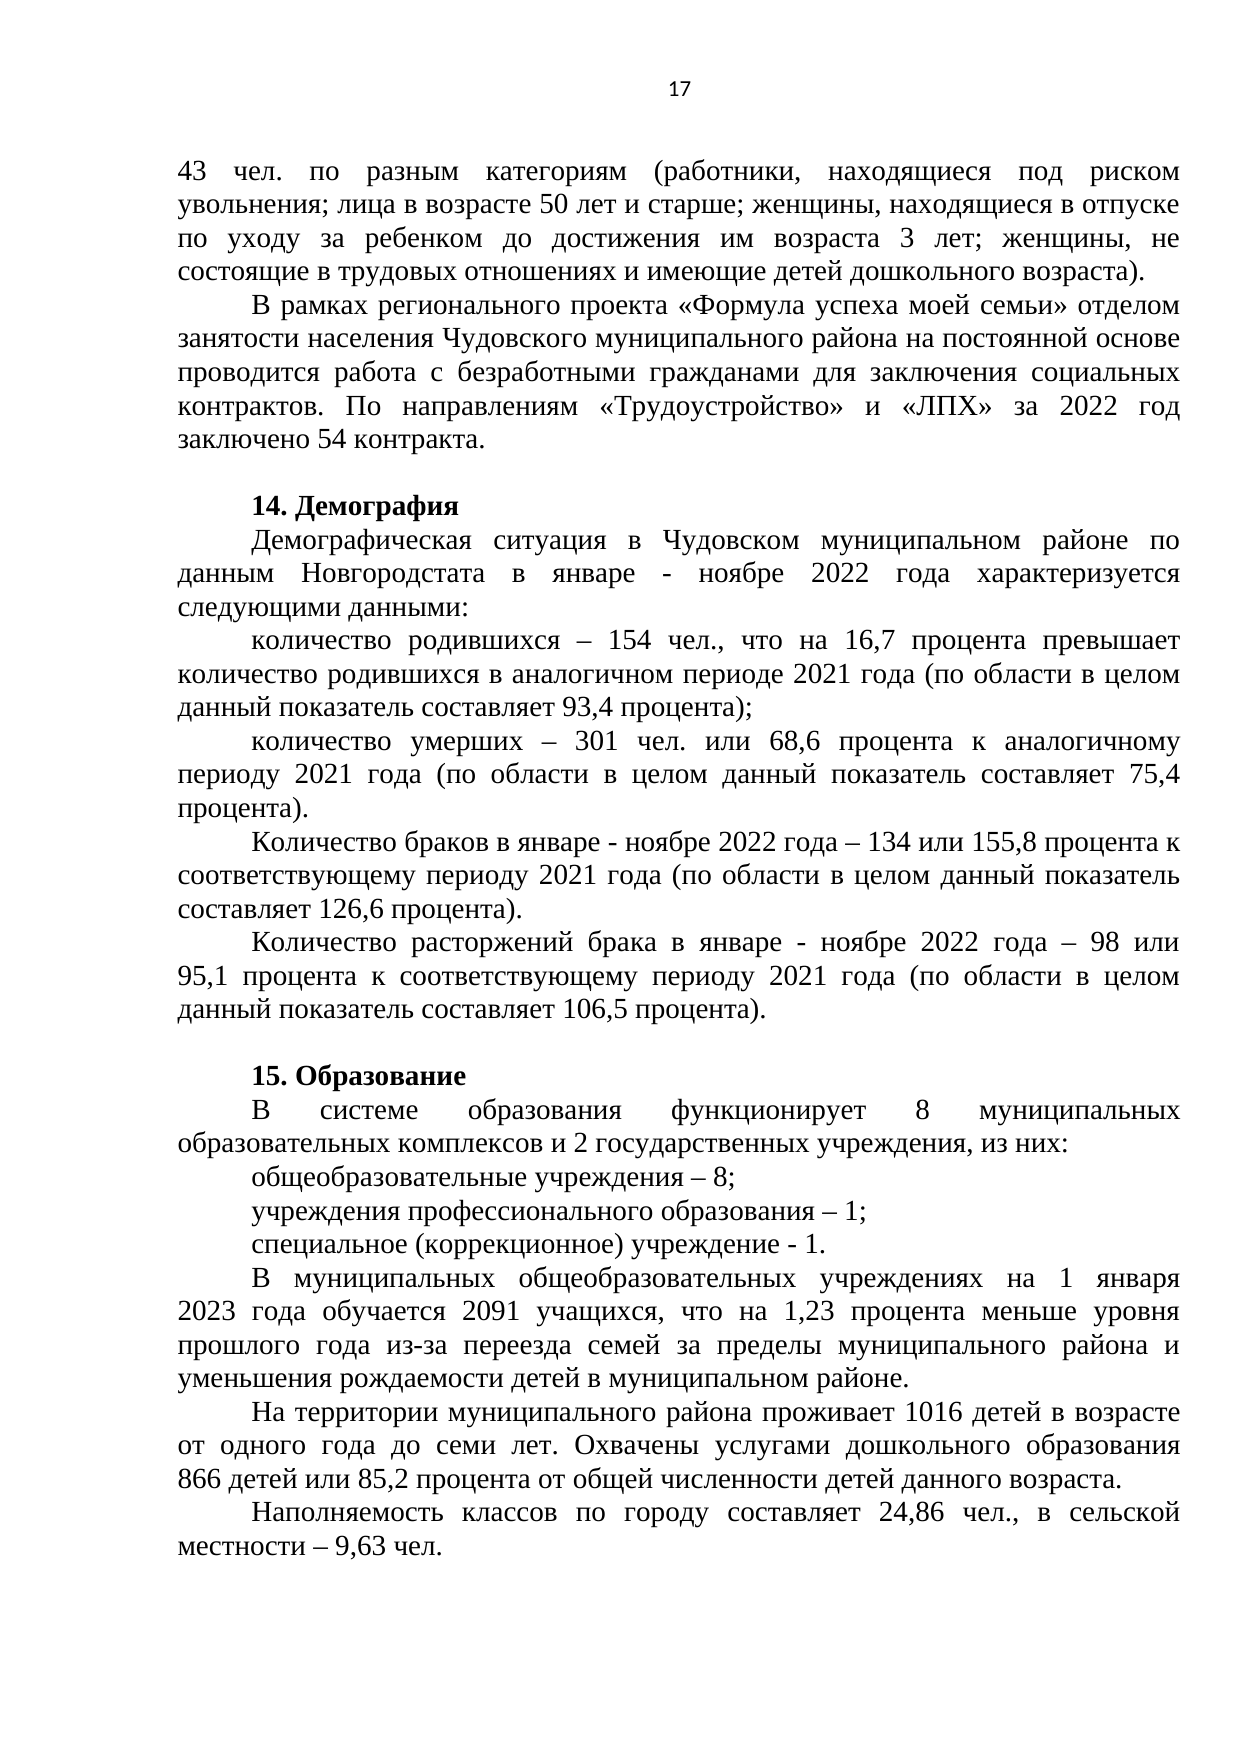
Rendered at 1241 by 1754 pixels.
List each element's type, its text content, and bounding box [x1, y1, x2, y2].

text На территории муниципального района проживает 1016 детей в возрасте от одного года до семи лет. Охвачены услугами дошкольного образования 866 детей или 85,2 процента от общей численности детей данного возраста. [177, 1394, 1181, 1494]
list Демографическая ситуация в Чудовском муниципальном районе по данным Новгородстата в январе - ноябре 2022 года характеризуется следующими данными: [177, 522, 1181, 622]
text В муниципальных общеобразовательных учреждениях на 1 января 2023 года обучается 2091 учащихся, что на 1,23 процента меньше уровня прошлого года из-за переезда семей за пределы муниципального района и уменьшения рождаемости детей в муниципальном районе. [177, 1260, 1181, 1394]
text количество умерших – 301 чел. или 68,6 процента к аналогичному периоду 2021 года (по области в целом данный показатель составляет 75,4 процента). [177, 723, 1181, 824]
text количество родившихся – 154 чел., что на 16,7 процента превышает количество родившихся в аналогичном периоде 2021 года (по области в целом данный показатель составляет 93,4 процента); [177, 622, 1181, 723]
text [177, 153, 1181, 287]
text общеобразовательные учреждения – 8; [177, 1159, 1181, 1193]
text 15. Образование [177, 1058, 1181, 1092]
text Количество браков в январе - ноябре 2022 года – 134 или 155,8 процента к соответствующему периоду 2021 года (по области в целом данный показатель составляет 126,6 процента). [177, 824, 1181, 924]
text специальное (коррекционное) учреждение - 1. [177, 1226, 1181, 1260]
text 14. Демография [177, 488, 1181, 522]
text В рамках регионального проекта «Формула успеха моей семьи» отделом занятости населения Чудовского муниципального района на постоянной основе проводится работа с безработными гражданами для заключения социальных контрактов. По направлениям «Трудоустройство» и «ЛПХ» за 2022 год заключено 54 контракта. [177, 287, 1181, 455]
text учреждения профессионального образования – 1; [177, 1193, 1181, 1226]
text Наполняемость классов по городу составляет 24,86 чел., в сельской местности – 9,63 чел. [177, 1494, 1181, 1562]
text Количество расторжений брака в январе - ноябре 2022 года – 98 или 95,1 процента к соответствующему периоду 2021 года (по области в целом данный показатель составляет 106,5 процента). [177, 924, 1181, 1025]
text В системе образования функционирует 8 муниципальных образовательных комплексов и 2 государственных учреждения, из них: [177, 1092, 1181, 1159]
